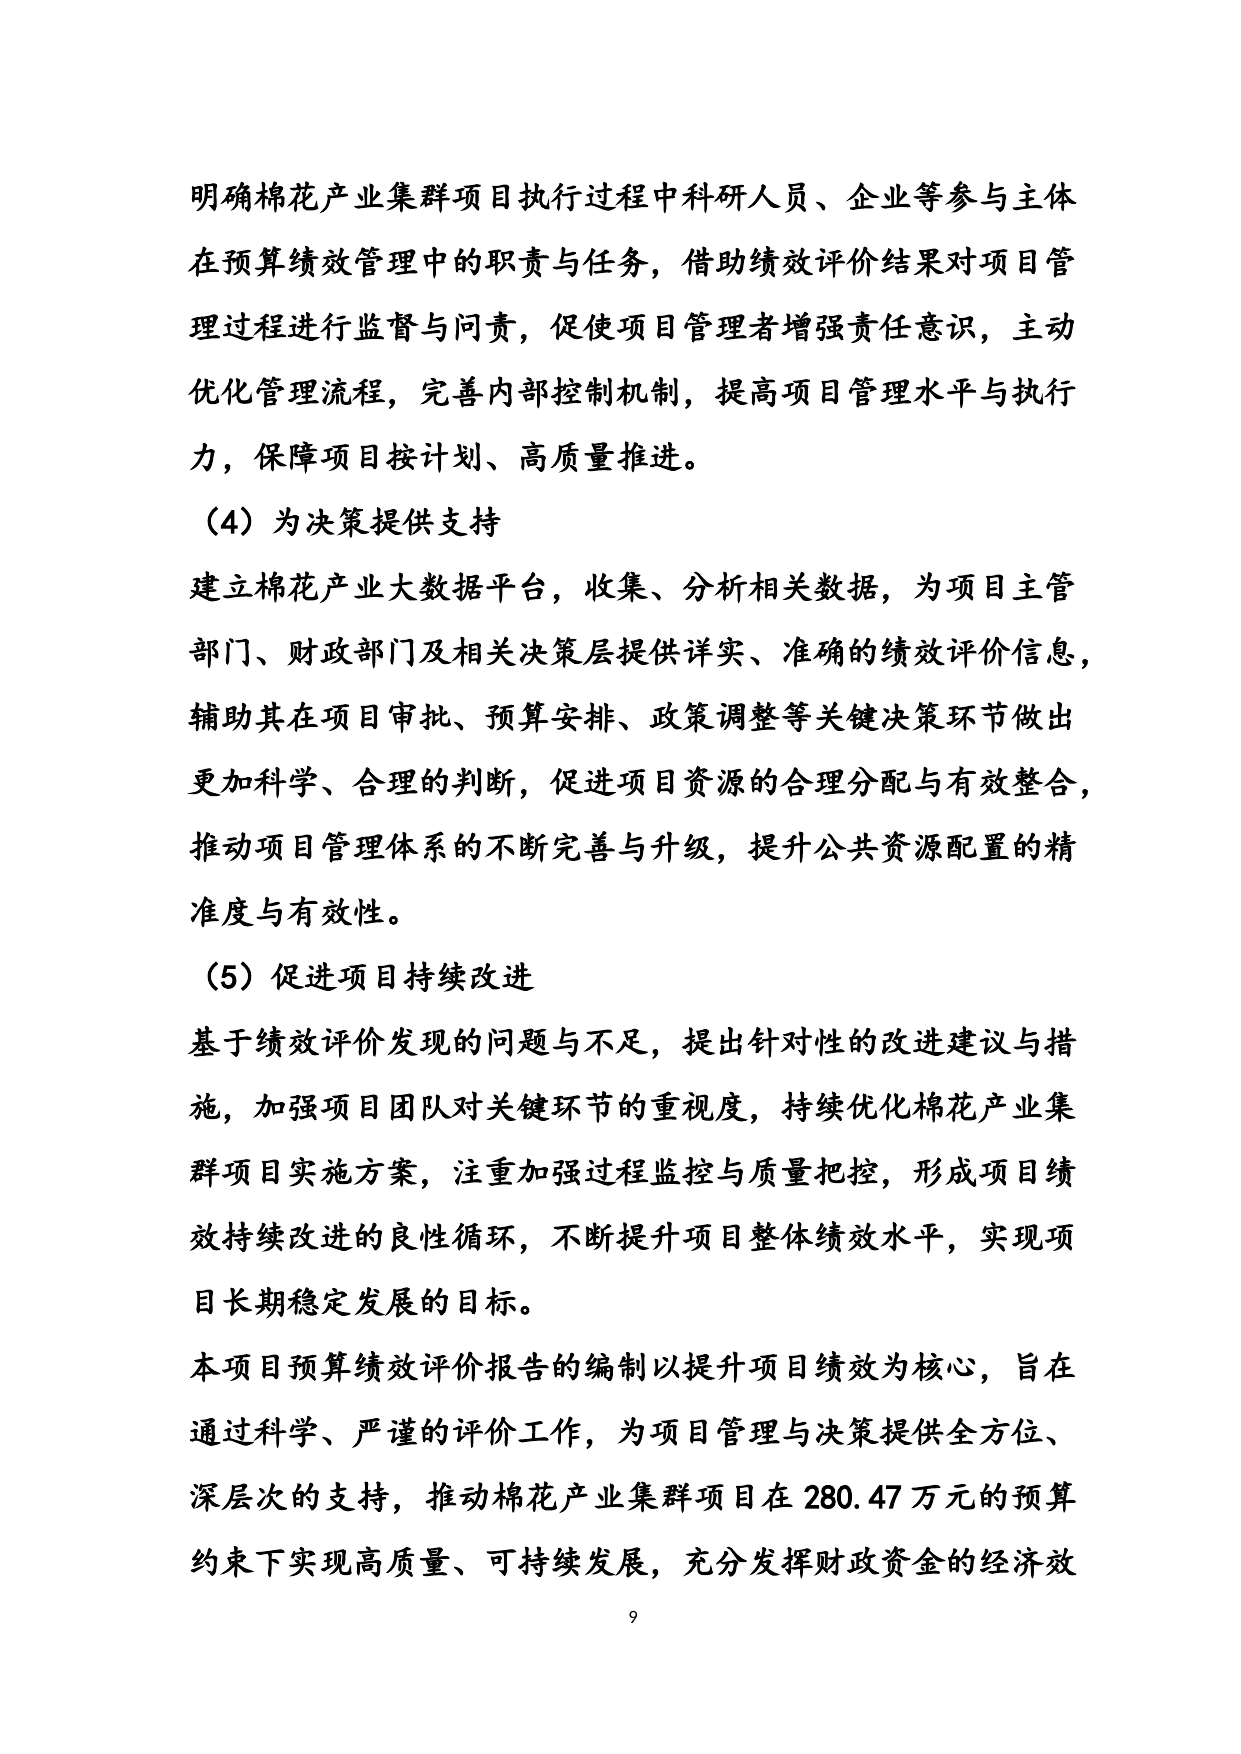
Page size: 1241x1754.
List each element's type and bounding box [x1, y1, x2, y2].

text [187, 162, 1078, 1592]
